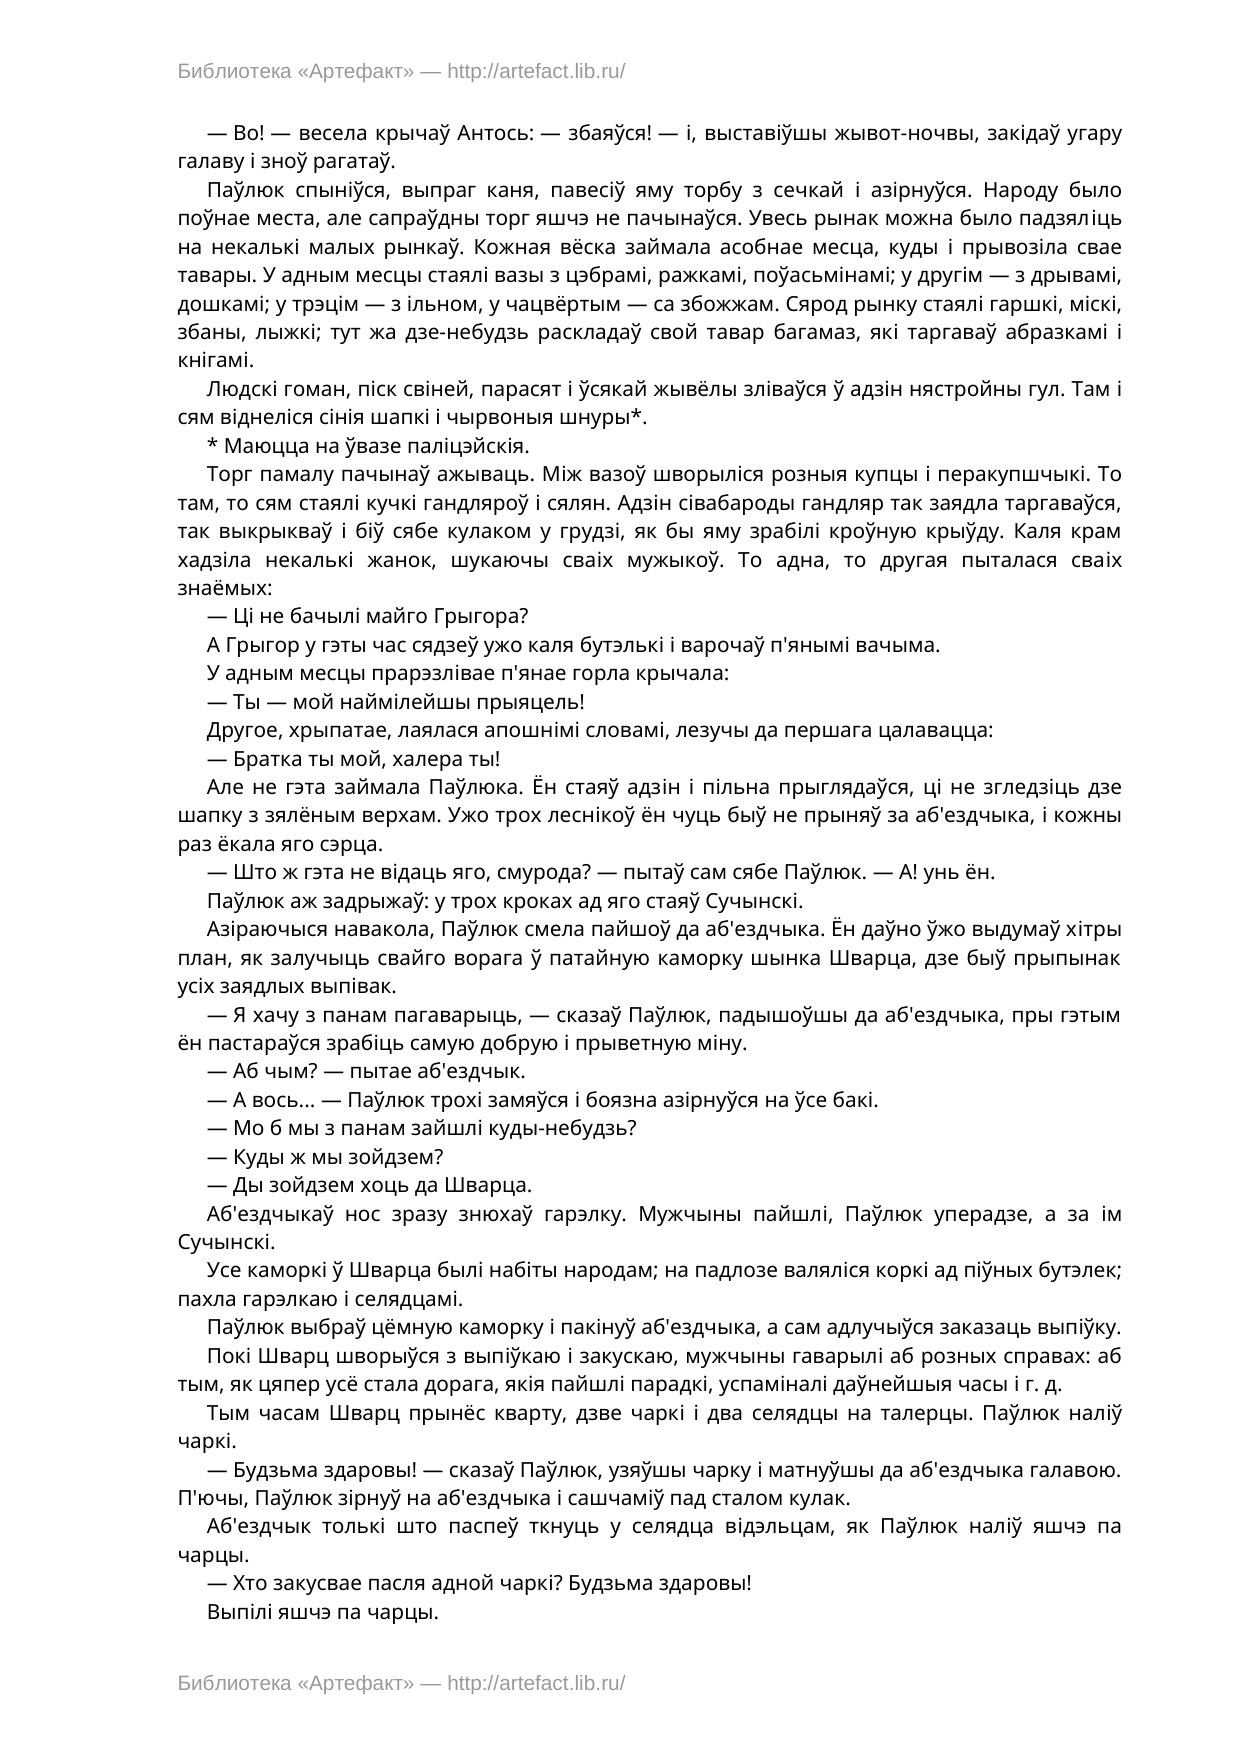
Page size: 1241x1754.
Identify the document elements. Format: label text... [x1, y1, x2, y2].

text Паўлюк спынiўся, выпраг каня, павесiў яму торбу з сечкай i азiрнуўся. Народу было поўнае места, але сапраўдны торг яшчэ не пачынаўся. Увесь рынак можна было падзялiць на некалькi малых рынкаў. Кожная вёска займала асобнае месца, куды i прывозiла свае тавары. У адным месцы стаялi вазы з цэбрамi, ражкамi, поўасьмiнамi; у другiм — з дрывамi, дошкамi; у трэцiм — з iльном, у чацвёртым — са збожжам. Сярод рынку стаялi гаршкi, мiскi, збаны, лыжкi; тут жа дзе-небудзь раскладаў свой тавар багамаз, якi таргаваў абразкамi i кнiгамi. [177, 175, 1122, 374]
text Усе каморкi ў Шварца былi набiты народам; на падлозе валялiся коркi ад пiўных бутэлек; пахла гарэлкаю i селядцамi. [177, 1256, 1122, 1312]
text Аб'ездчыкаў нос зразу знюхаў гарэлку. Мужчыны пайшлi, Паўлюк уперадзе, а за iм Сучынскi. [177, 1199, 1122, 1256]
text Выпiлi яшчэ па чарцы. [177, 1597, 1122, 1625]
text Людскi гоман, пiск свiней, парасят i ўсякай жывёлы злiваўся ў адзiн нястройны гул. Там i сям вiднелiся сiнiя шапкi i чырвоныя шнуры*. [177, 374, 1122, 431]
text — Братка ты мой, халера ты! [177, 744, 1122, 772]
text Тым часам Шварц прынёс кварту, дзве чаркi i два селядцы на талерцы. Паўлюк налiў чаркi. [177, 1398, 1122, 1455]
text — Што ж гэта не вiдаць яго, смурода? — пытаў сам сябе Паўлюк. — А! унь ён. [177, 857, 1122, 886]
text — Мо б мы з панам зайшлi куды-небудзь? [177, 1113, 1122, 1142]
text * Маюцца на ўвазе палiцэйскiя. [177, 431, 1122, 459]
text Але не гэта займала Паўлюка. Ён стаяў адзiн i пiльна прыглядаўся, цi не згледзiць дзе шапку з зялёным верхам. Ужо трох леснiкоў ён чуць быў не прыняў за аб'ездчыка, i кожны раз ёкала яго сэрца. [177, 772, 1122, 857]
text А Грыгор у гэты час сядзеў ужо каля бутэлькi i варочаў п'янымi вачыма. [177, 630, 1122, 658]
text Паўлюк аж задрыжаў: у трох кроках ад яго стаяў Сучынскi. [177, 886, 1122, 914]
text — Хто закусвае пасля адной чаркi? Будзьма здаровы! [177, 1568, 1122, 1597]
text — Цi не бачылi майго Грыгора? [177, 602, 1122, 630]
text Азiраючыся навакола, Паўлюк смела пайшоў да аб'ездчыка. Ён даўно ўжо выдумаў хiтры план, як залучыць свайго ворага ў патайную каморку шынка Шварца, дзе быў прыпынак усiх заядлых выпiвак. [177, 914, 1122, 1000]
text Паўлюк выбраў цёмную каморку i пакiнуў аб'ездчыка, а сам адлучыўся заказаць выпiўку. [177, 1312, 1122, 1341]
text Покi Шварц шворыўся з выпiўкаю i закускаю, мужчыны гаварылi аб розных справах: аб тым, як цяпер усё стала дорага, якiя пайшлi парадкi, успамiналi даўнейшыя часы i г. д. [177, 1341, 1122, 1398]
text — Во! — весела крычаў Антось: — збаяўся! — i, выставiўшы жывот-ночвы, закiдаў угару галаву i зноў рагатаў. [177, 118, 1122, 175]
text — Ты — мой наймiлейшы прыяцель! [177, 687, 1122, 715]
text У адным месцы прарэзлiвае п'янае горла крычала: [177, 658, 1122, 687]
text Другое, хрыпатае, лаялася апошнiмi словамi, лезучы да першага цалавацца: [177, 715, 1122, 744]
text — Аб чым? — пытае аб'ездчык. [177, 1057, 1122, 1085]
text Аб'ездчык толькi што паспеў ткнуць у селядца вiдэльцам, як Паўлюк налiў яшчэ па чарцы. [177, 1512, 1122, 1568]
text — Я хачу з панам пагаварыць, — сказаў Паўлюк, падышоўшы да аб'ездчыка, пры гэтым ён пастараўся зрабiць самую добрую i прыветную мiну. [177, 1000, 1122, 1057]
text — А вось... — Паўлюк трохi замяўся i боязна азiрнуўся на ўсе бакi. [177, 1085, 1122, 1113]
text — Будзьма здаровы! — сказаў Паўлюк, узяўшы чарку i матнуўшы да аб'ездчыка галавою. П'ючы, Паўлюк зiрнуў на аб'ездчыка i сашчамiў пад сталом кулак. [177, 1455, 1122, 1512]
text — Куды ж мы зойдзем? [177, 1142, 1122, 1170]
text Торг памалу пачынаў ажываць. Мiж вазоў шворылiся розныя купцы i перакупшчыкi. То там, то сям стаялi кучкi гандляроў i сялян. Адзiн сiвабароды гандляр так заядла таргаваўся, так выкрыкваў i бiў сябе кулаком у грудзi, як бы яму зрабiлi кроўную крыўду. Каля крам хадзiла некалькi жанок, шукаючы сваiх мужыкоў. То адна, то другая пыталася сваiх знаёмых: [177, 459, 1122, 602]
text — Ды зойдзем хоць да Шварца. [177, 1170, 1122, 1199]
